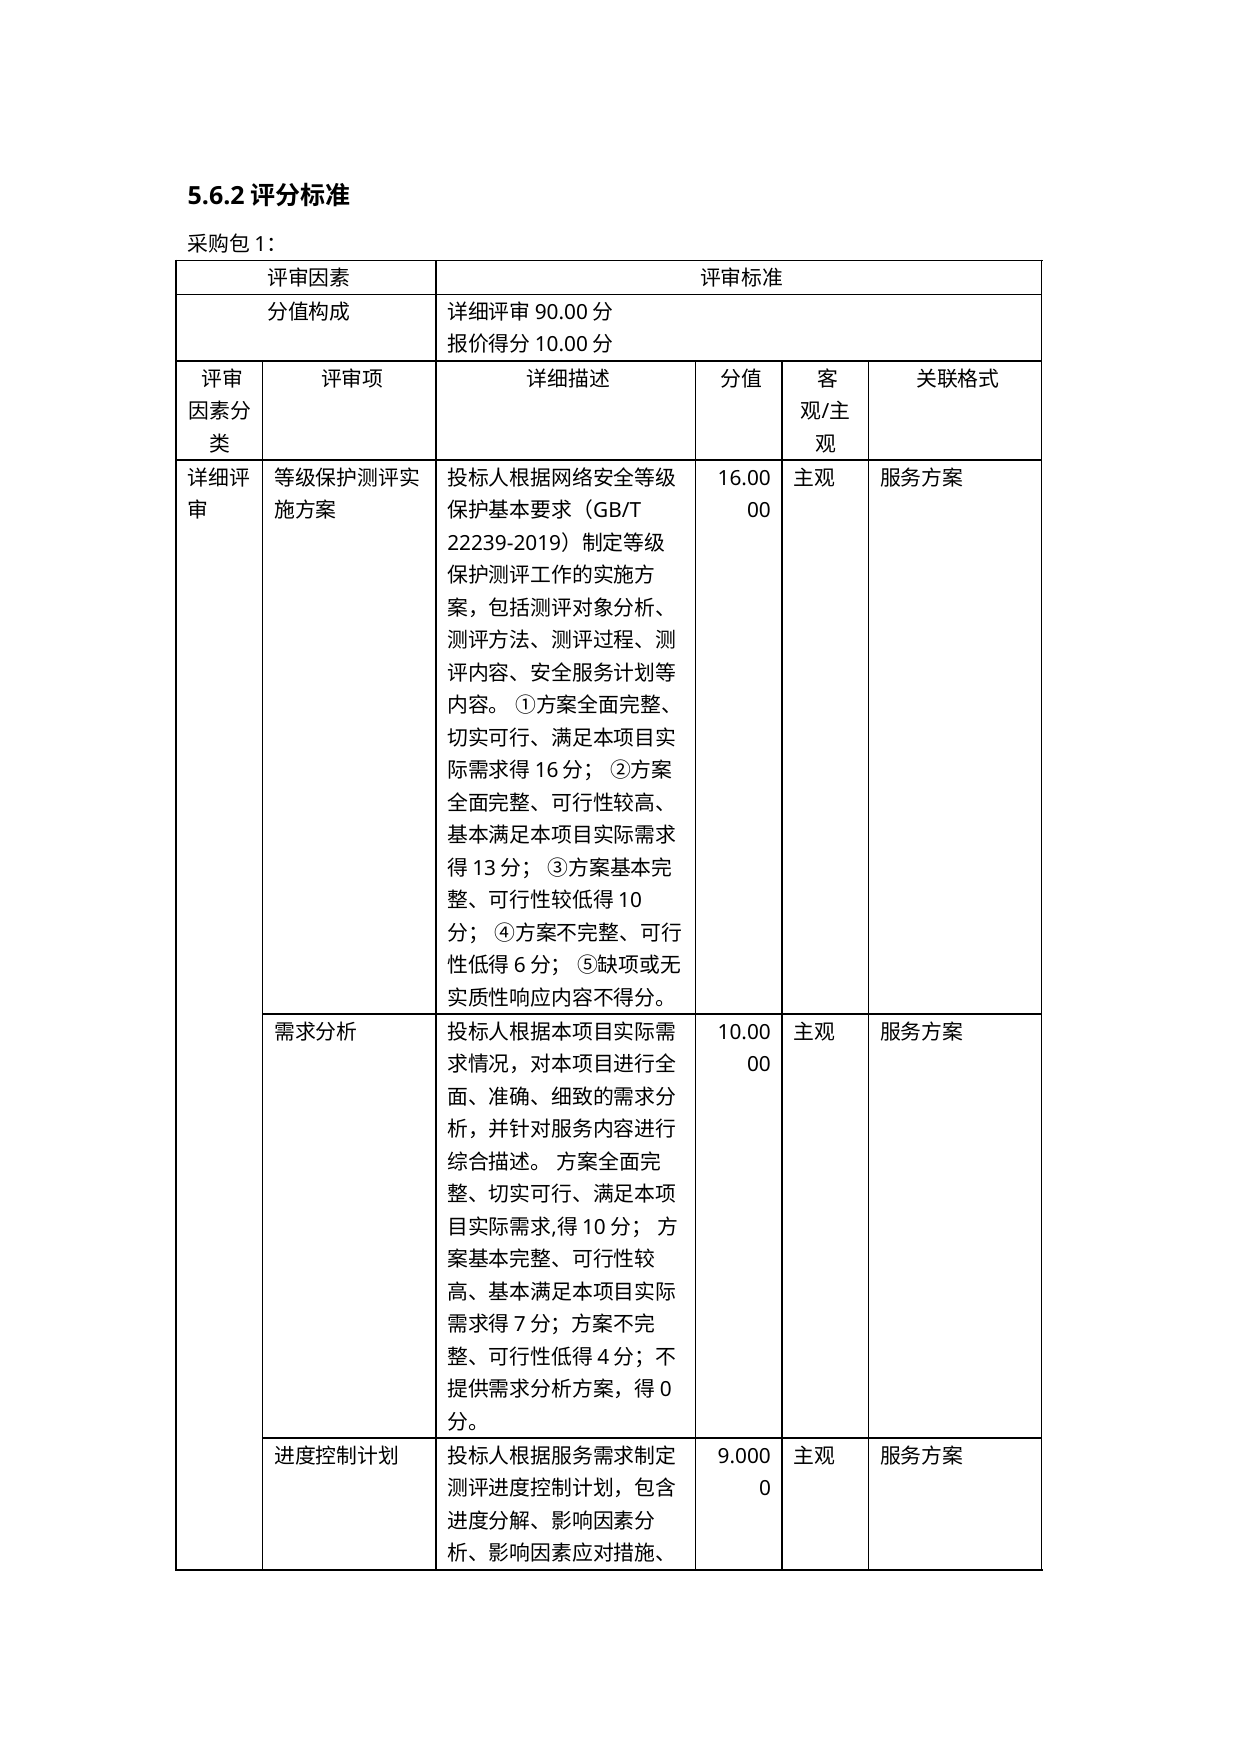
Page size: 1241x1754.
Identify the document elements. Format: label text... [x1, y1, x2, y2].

table_cell 评审因素分类 [177, 362, 262, 459]
table_cell 详细评审90.00分 报价得分10.00分 [437, 295, 1041, 360]
table_cell 主观 [783, 1015, 868, 1437]
table_cell 投标人根据本项目实际需求情况，对本项目进行全面、准确、细致的需求分析，并针对服务内容进行综合描述。 方案全面完整、切实可行、满足本项目实际需求,得10分； 方案基本完整、可行性较高、基本满足本项目实际需求得7分；方案不完整、可行性低得4分；不提供需求分析方案，得0分。 [437, 1015, 695, 1437]
table_cell 进度控制计划 [263, 1439, 435, 1569]
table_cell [437, 1439, 695, 1569]
table_cell 16.0000 [696, 461, 781, 1013]
table_cell 服务方案 [869, 1439, 1041, 1569]
table_cell 投标人根据网络安全等级保护基本要求（GB/T 22239-2019）制定等级保护测评工作的实施方案，包括测评对象分析、测评方法、测评过程、测评内容、安全服务计划等内容。 ①方案全面完整、切实可行、满足本项目实际需求得16分； ②方案全面完整、可行性较高、基本满足本项目实际需求得13分； ③方案基本完整、可行性较低得10分； ④方案不完整、可行性低得6分； ⑤缺项或无实质性响应内容不得分。 [437, 461, 695, 1013]
table_cell 关联格式 [869, 362, 1041, 459]
table_cell 等级保护测评实施方案 [263, 461, 435, 1013]
table_cell 分值构成 [177, 295, 435, 360]
table_header 评审因素 [177, 261, 435, 293]
table_cell 主观 [783, 461, 868, 1013]
text 5.6.2评分标准 [187, 162, 1053, 227]
table_cell 需求分析 [263, 1015, 435, 1437]
table_cell 10.0000 [696, 1015, 781, 1437]
table_cell 服务方案 [869, 461, 1041, 1013]
table_header 评审标准 [437, 261, 1041, 293]
table_cell 评审项 [263, 362, 435, 459]
table_cell 客观/主观 [783, 362, 868, 459]
table_cell 详细描述 [437, 362, 695, 459]
table_cell 服务方案 [869, 1015, 1041, 1437]
table_cell 详细评审 [177, 461, 262, 1569]
table_cell 9.0000 [696, 1439, 781, 1569]
table_cell 分值 [696, 362, 781, 459]
table_cell 主观 [783, 1439, 868, 1569]
text 采购包1： [187, 227, 1053, 259]
